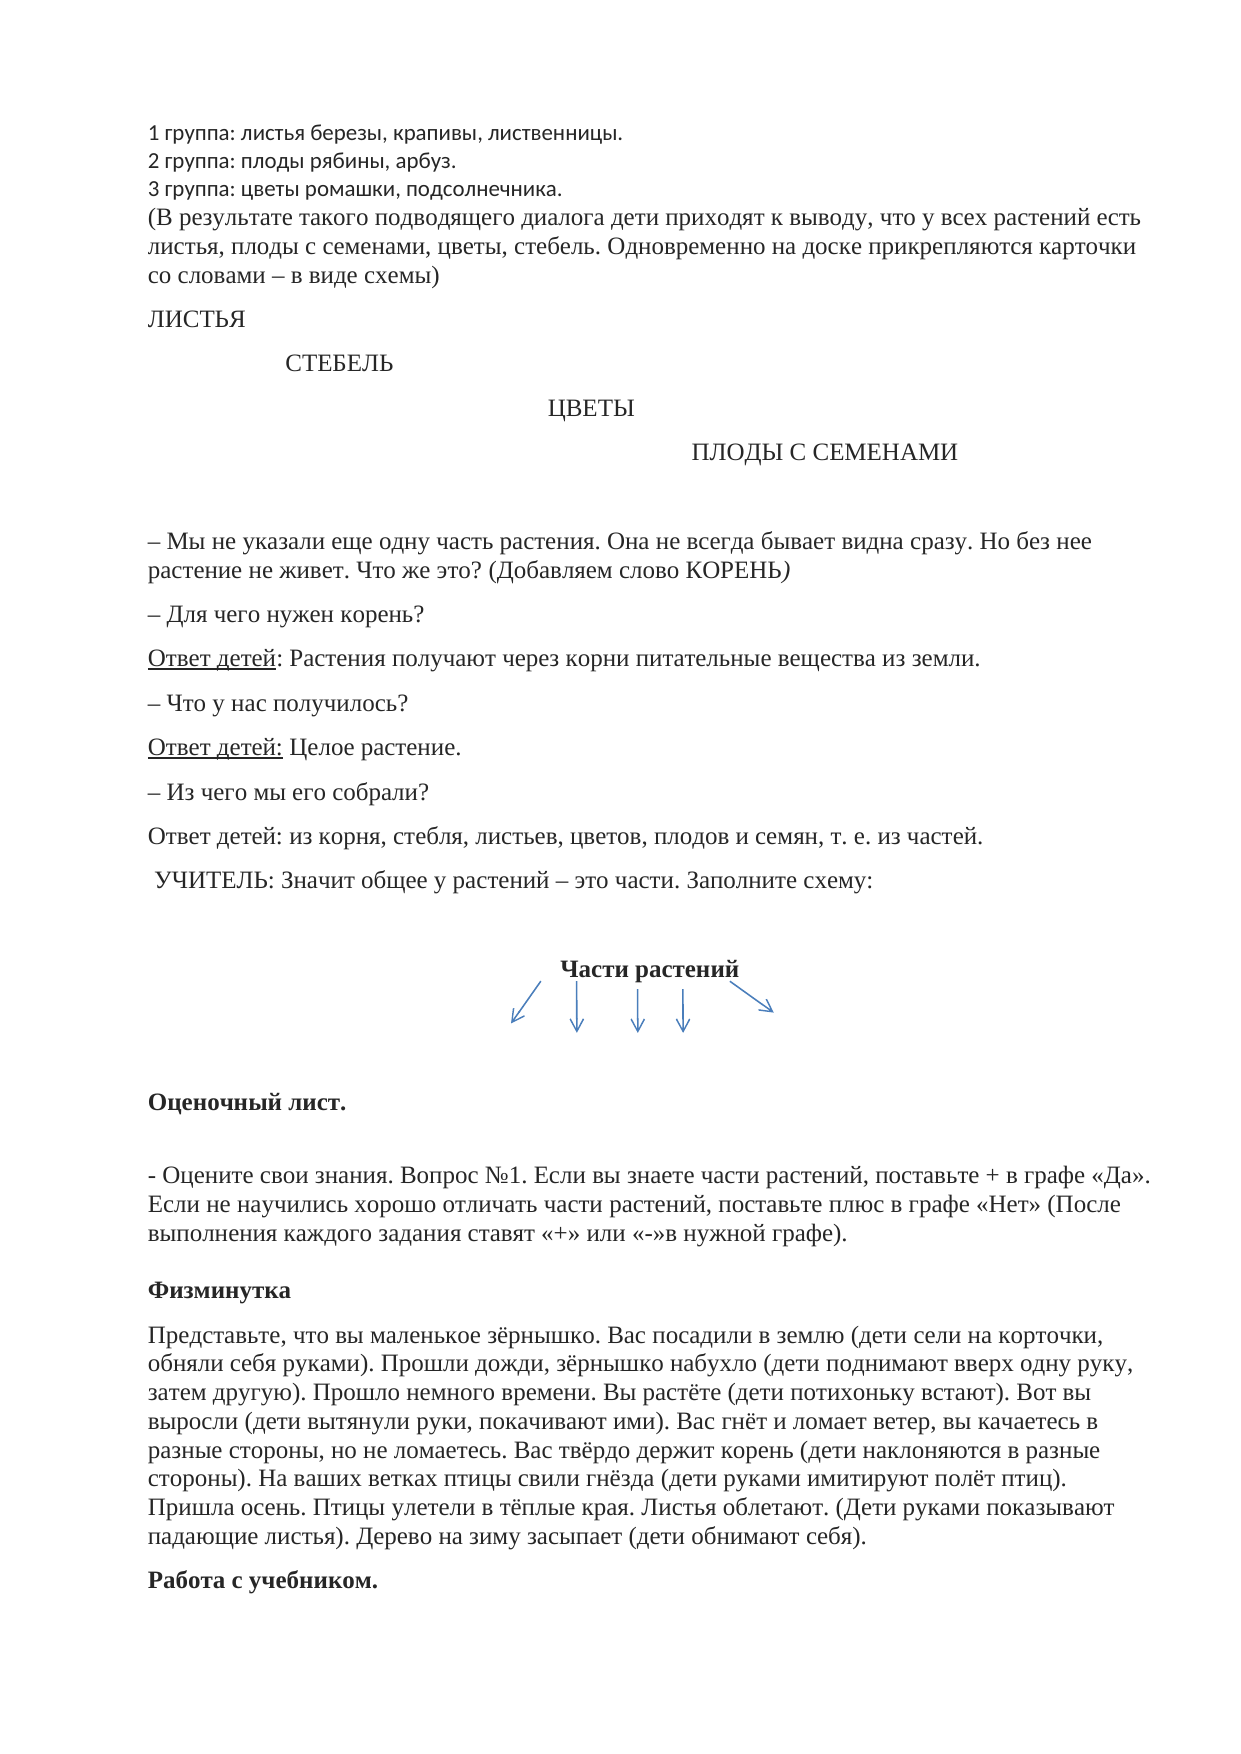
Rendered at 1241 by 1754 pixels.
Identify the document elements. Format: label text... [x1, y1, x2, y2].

text – Для чего нужен корень? [148, 599, 1152, 628]
text Ответ детей: из корня, стебля, листьев, цветов, плодов и семян, т. е. из частей. [148, 821, 1152, 850]
text Ответ детей: Целое растение. [148, 732, 1152, 761]
text УЧИТЕЛЬ: Значит общее у растений – это части. Заполните схему: [148, 865, 1152, 894]
text – Из чего мы его собрали? [148, 777, 1152, 805]
text Физминутка [148, 1247, 1152, 1304]
text – Что у нас получилось? [148, 688, 1152, 717]
text СТЕБЕЛЬ [148, 348, 1152, 377]
text Ответ детей: Растения получают через корни питательные вещества из земли. [148, 643, 1152, 672]
text 3 группа: цветы ромашки, подсолнечника. [148, 174, 1152, 202]
text ПЛОДЫ С СЕМЕНАМИ [148, 437, 1152, 466]
text – Мы не указали еще одну часть растения. Она не всегда бывает видна сразу. Но без нее растение не живет. Что же это? (Добавляем слово КОРЕНЬ) [148, 526, 1152, 583]
text - Оцените свои знания. Вопрос №1. Если вы знаете части растений, поставьте + в графе «Да». Если не научились хорошо отличать части растений, поставьте плюс в графе «Нет» (После выполнения каждого задания ставят «+» или «-»в нужной графе). [148, 1132, 1152, 1247]
text (В результате такого подводящего диалога дети приходят к выводу, что у всех растений есть листья, плоды с семенами, цветы, стебель. Одновременно на доске прикрепляются карточки со словами – в виде схемы) [148, 202, 1152, 288]
text Оценочный лист. [148, 1087, 1152, 1116]
text 1 группа: листья березы, крапивы, лиственницы. [148, 118, 1152, 146]
text Части растений [148, 954, 1152, 983]
text ЛИСТЬЯ [148, 304, 1152, 333]
text 2 группа: плоды рябины, арбуз. [148, 146, 1152, 174]
text Работа с учебником. [148, 1565, 1152, 1594]
text Представьте, что вы маленькое зёрнышко. Вас посадили в землю (дети сели на корточки, обняли себя руками). Прошли дожди, зёрнышко набухло (дети поднимают вверх одну руку, затем другую). Прошло немного времени. Вы растёте (дети потихоньку встают). Вот вы выросли (дети вытянули руки, покачивают ими). Вас гнёт и ломает ветер, вы качаетесь в разные стороны, но не ломаетесь. Вас твёрдо держит корень (дети наклоняются в разные стороны). На ваших ветках птицы свили гнёзда (дети руками имитируют полёт птиц). Пришла осень. Птицы улетели в тёплые края. Листья облетают. (Дети руками показывают падающие листья). Дерево на зиму засыпает (дети обнимают себя). [148, 1320, 1152, 1550]
text ЦВЕТЫ [148, 393, 1152, 422]
